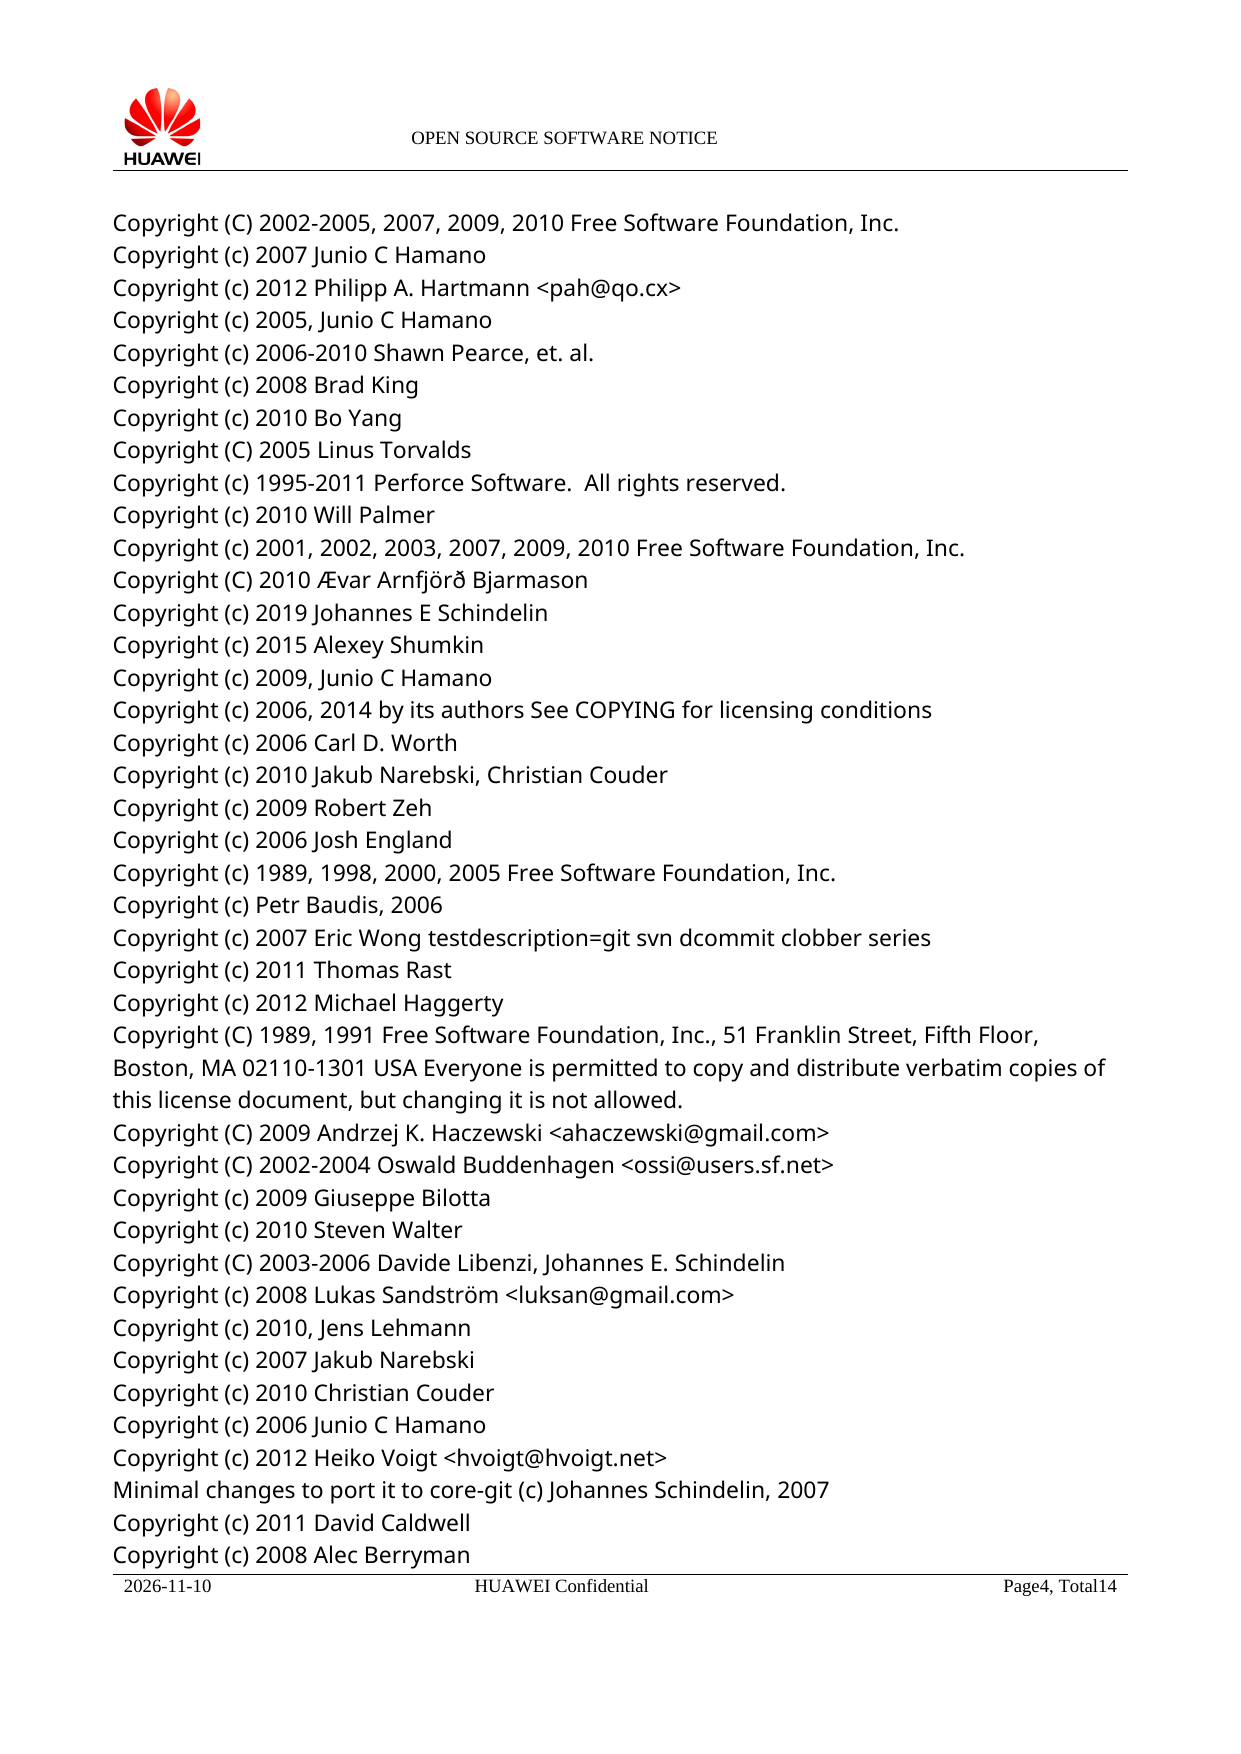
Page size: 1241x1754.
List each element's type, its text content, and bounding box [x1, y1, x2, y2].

picture [124, 88, 201, 165]
